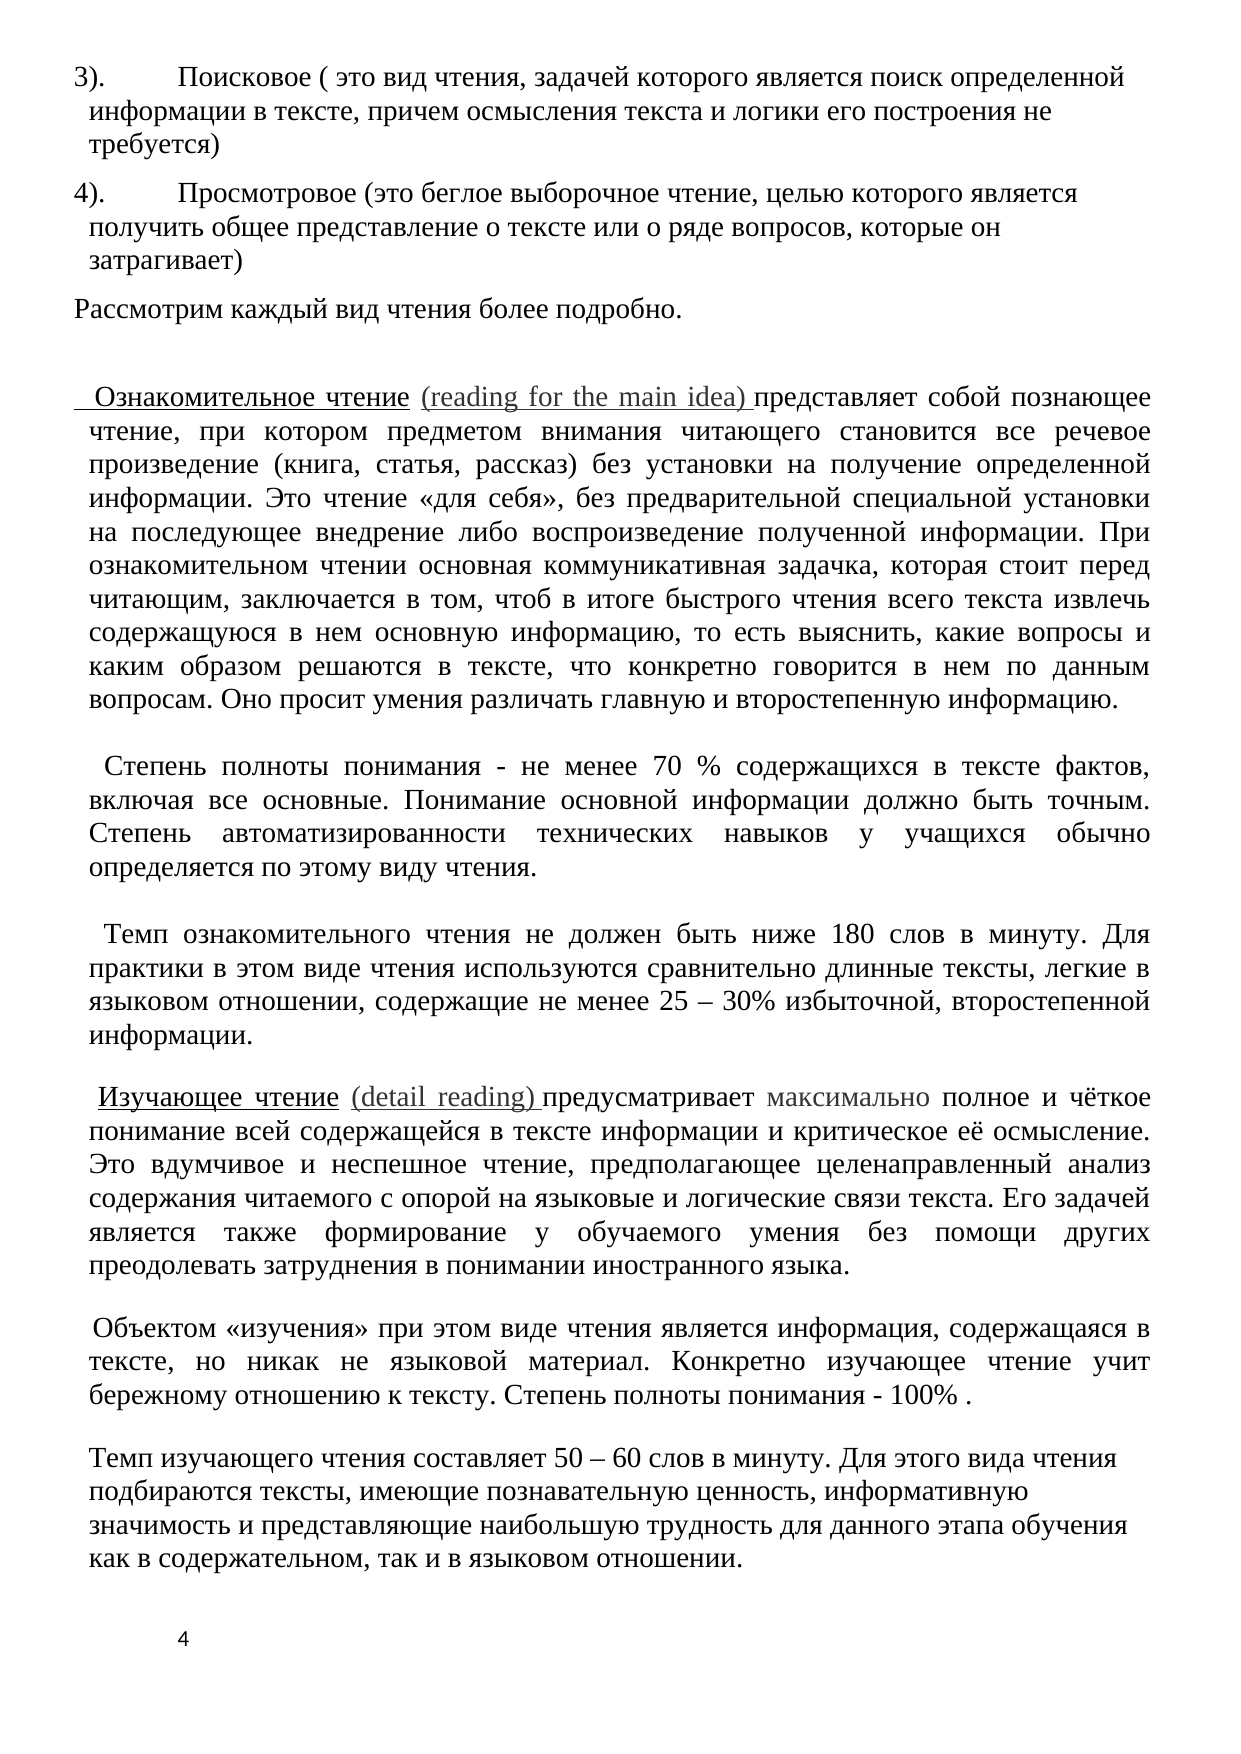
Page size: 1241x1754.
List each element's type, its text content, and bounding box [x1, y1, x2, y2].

list Темп ознакомительного чтения не должен быть ниже 180 слов в минуту. Для практики в этом виде чтения используются сравнительно длинные тексты, легкие в языковом отношении, содержащие не менее 25 – 30% избыточной, второстепенной информации. [74, 916, 1152, 1050]
text Объектом «изучения» при этом виде чтения является информация, содержащаяся в тексте, но никак не языковой материал. Конкретно изучающее чтение учит бережному отношению к тексту. Степень полноты понимания - 100% . [74, 1310, 1152, 1411]
list Степень полноты понимания - не менее 70 % содержащихся в тексте фактов, включая все основные. Понимание основной информации должно быть точным. Степень автоматизированности технических навыков у учащихся обычно определяется по этому виду чтения. [74, 748, 1152, 883]
text Рассмотрим каждый вид чтения более подробно. [74, 292, 1152, 325]
text Темп изучающего чтения составляет 50 – 60 слов в минуту. Для этого вида чтения подбираются тексты, имеющие познавательную ценность, информативную значимость и представляющие наибольшую трудность для данного этапа обучения как в содержательном, так и в языковом отношении. [74, 1440, 1152, 1574]
text Изучающее чтение (detail reading) предусматривает максимально полное и чёткое понимание всей содержащейся в тексте информации и критическое её осмысление. Это вдумчивое и неспешное чтение, предполагающее целенаправленный анализ содержания читаемого с опорой на языковые и логические связи текста. Его задачей является также формирование у обучаемого умения без помощи других преодолевать затруднения в понимании иностранного языка. [74, 1079, 1152, 1281]
text 4). Просмотровое (это беглое выборочное чтение, целью которого является получить общее представление о тексте или о ряде вопросов, которые он затрагивает) [74, 175, 1152, 276]
text 3). Поисковое ( это вид чтения, задачей которого является поиск определенной информации в тексте, причем осмысления текста и логики его построения не требуется) [74, 59, 1152, 160]
list Ознакомительное чтение (reading for the main idea) представляет собой познающее чтение, при котором предметом внимания читающего становится все речевое произведение (книга, статья, рассказ) без установки на получение определенной информации. Это чтение «для себя», без предварительной специальной установки на последующее внедрение либо воспроизведение полученной информации. При ознакомительном чтении основная коммуникативная задачка, которая стоит перед читающим, заключается в том, чтоб в итоге быстрого чтения всего текста извлечь содержащуюся в нем основную информацию, то есть выяснить, какие вопросы и каким образом решаются в тексте, что конкретно говорится в нем по данным вопросам. Оно просит умения различать главную и второстепенную информацию. [74, 379, 1152, 715]
